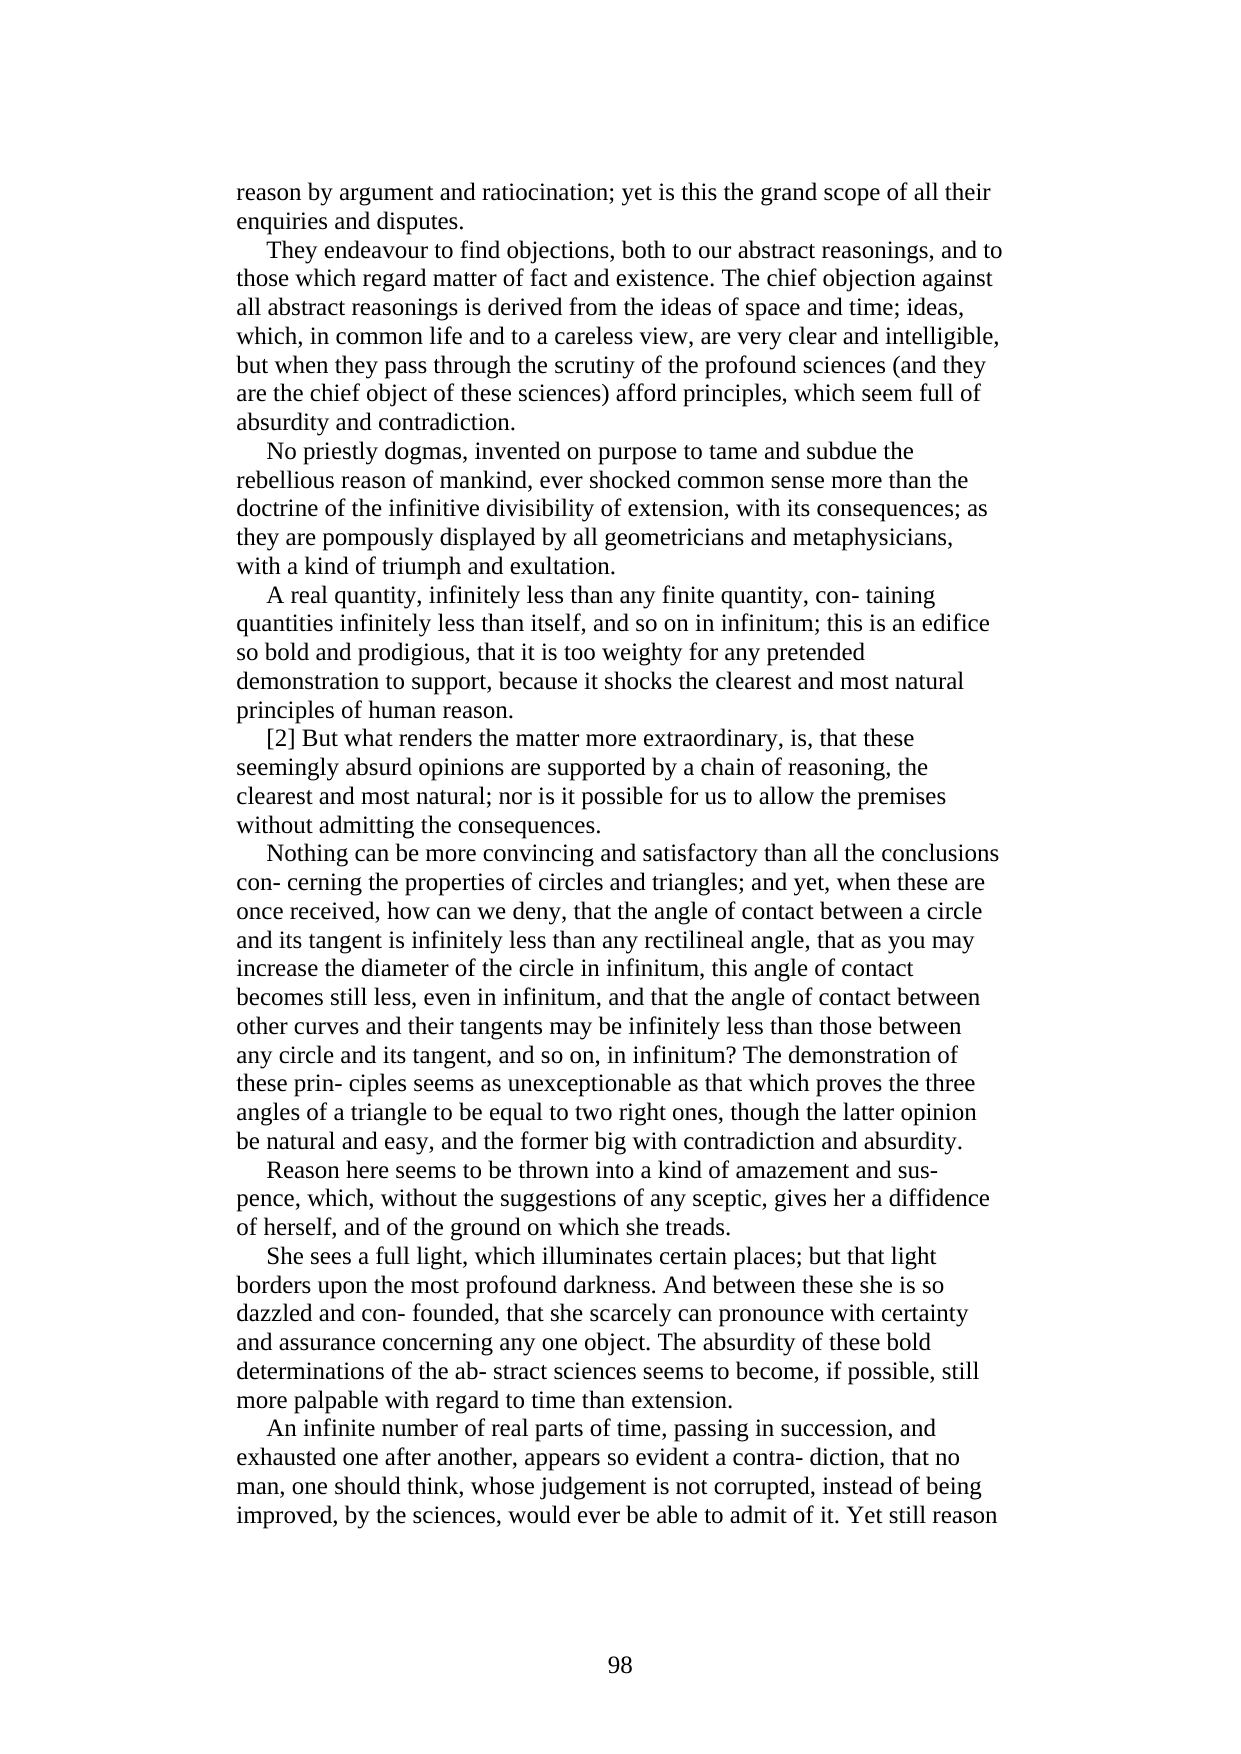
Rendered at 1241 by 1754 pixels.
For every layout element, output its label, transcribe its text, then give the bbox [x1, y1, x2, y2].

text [236, 177, 1004, 235]
text Reason here seems to be thrown into a kind of amazement and sus- pence, which, without the suggestions of any sceptic, gives her a diffidence of herself, and of the ground on which she treads. [236, 1155, 1004, 1241]
text She sees a full light, which illuminates certain places; but that light borders upon the most profound darkness. And between these she is so dazzled and con- founded, that she scarcely can pronounce with certainty and assurance concerning any one object. The absurdity of these bold determinations of the ab- stract sciences seems to become, if possible, still more palpable with regard to time than extension. [236, 1241, 1004, 1413]
text No priestly dogmas, invented on purpose to tame and subdue the rebellious reason of mankind, ever shocked common sense more than the doctrine of the infinitive divisibility of extension, with its consequences; as they are pompously displayed by all geometricians and metaphysicians, with a kind of triumph and exultation. [236, 436, 1004, 580]
text Nothing can be more convincing and satisfactory than all the conclusions con- cerning the properties of circles and triangles; and yet, when these are once received, how can we deny, that the angle of contact between a circle and its tangent is infinitely less than any rectilineal angle, that as you may increase the diameter of the circle in infinitum, this angle of contact becomes still less, even in infinitum, and that the angle of contact between other curves and their tangents may be infinitely less than those between any circle and its tangent, and so on, in infinitum? The demonstration of these prin- ciples seems as unexceptionable as that which proves the three angles of a triangle to be equal to two right ones, though the latter opinion be natural and easy, and the former big with contradiction and absurdity. [236, 838, 1004, 1155]
text A real quantity, infinitely less than any finite quantity, con- taining quantities infinitely less than itself, and so on in infinitum; this is an edifice so bold and prodigious, that it is too weighty for any pretended demonstration to support, because it shocks the clearest and most natural principles of human reason. [236, 580, 1004, 723]
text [236, 1413, 1004, 1528]
text They endeavour to find objections, both to our abstract reasonings, and to those which regard matter of fact and existence. The chief objection against all abstract reasonings is derived from the ideas of space and time; ideas, which, in common life and to a careless view, are very clear and intelligible, but when they pass through the scrutiny of the profound sciences (and they are the chief object of these sciences) afford principles, which seem full of absurdity and contradiction. [236, 235, 1004, 436]
text [2] But what renders the matter more extraordinary, is, that these seemingly absurd opinions are supported by a chain of reasoning, the clearest and most natural; nor is it possible for us to allow the premises without admitting the consequences. [236, 723, 1004, 838]
